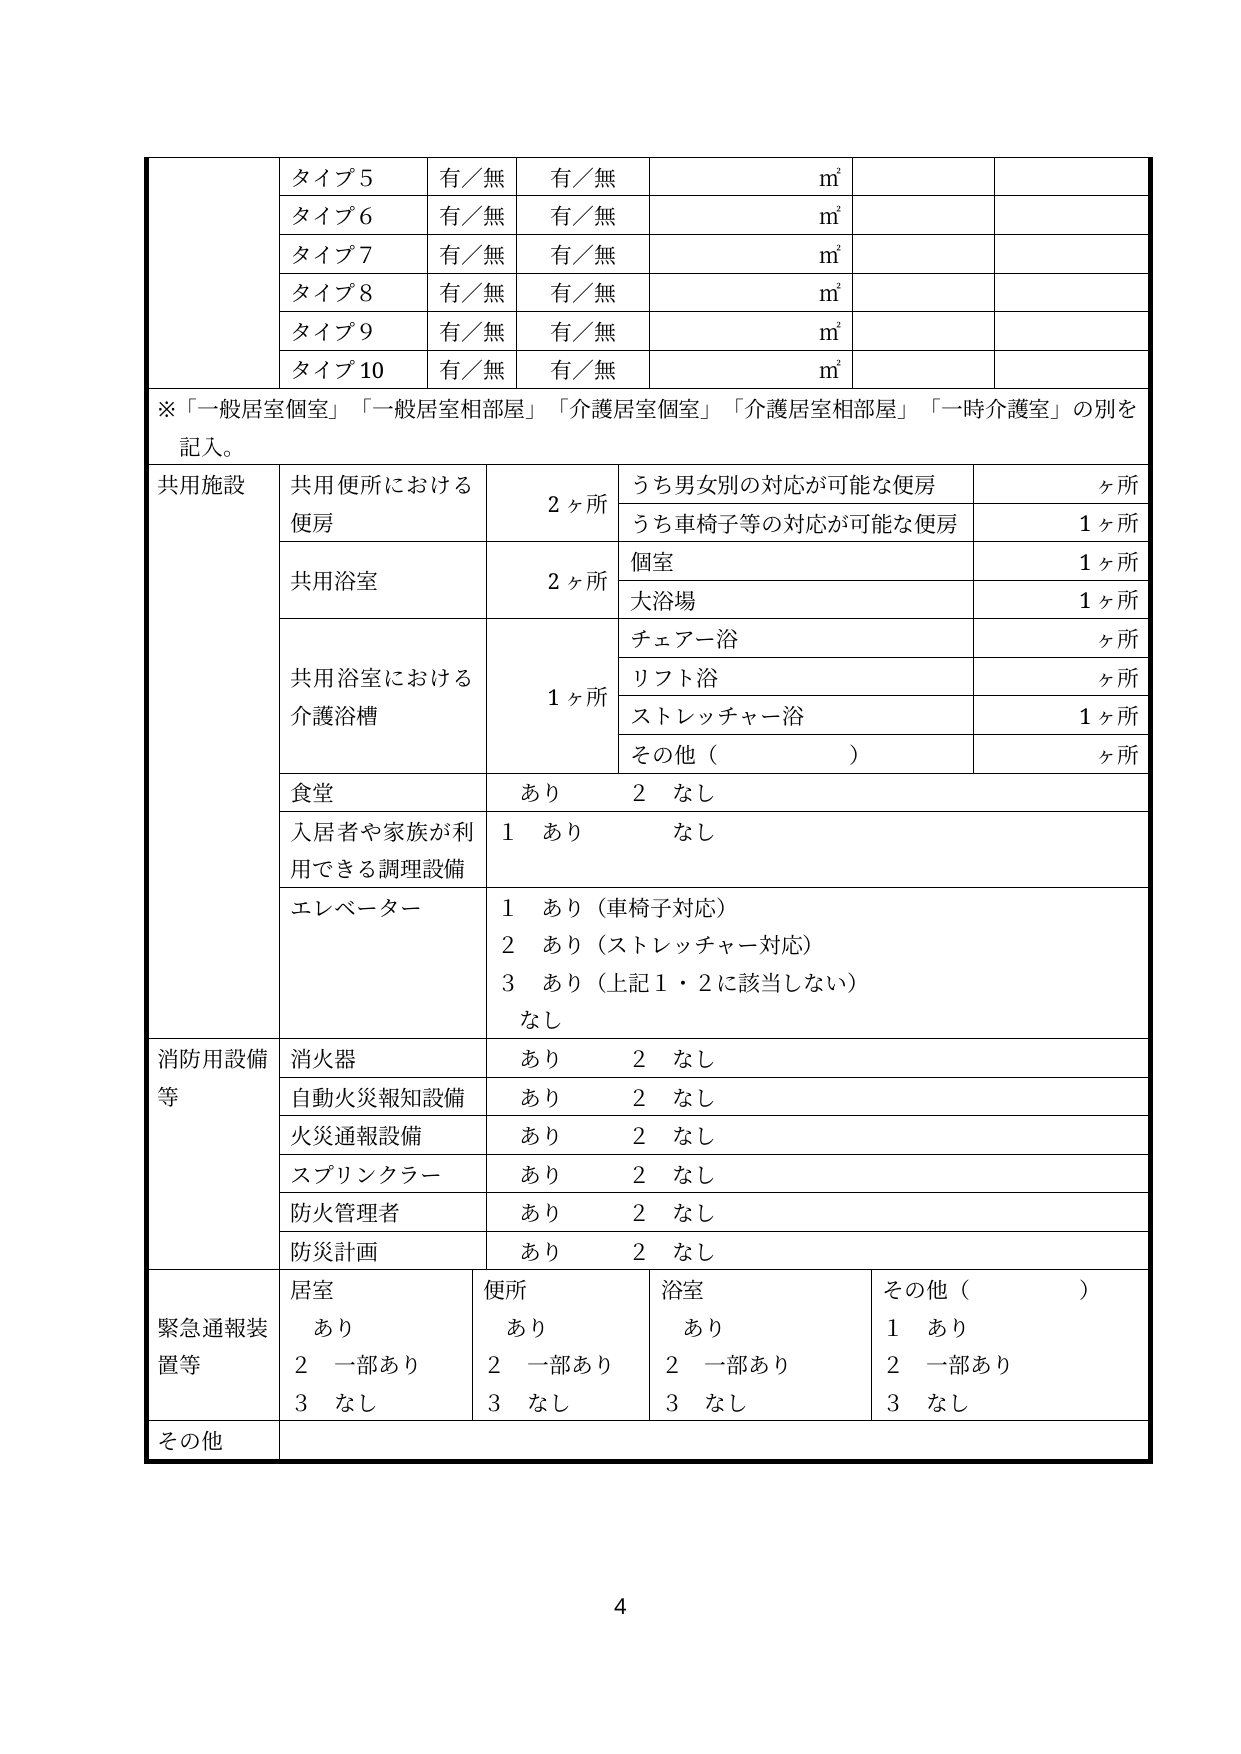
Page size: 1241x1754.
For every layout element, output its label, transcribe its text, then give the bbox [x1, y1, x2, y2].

table_cell 共用浴室 [280, 542, 486, 618]
table_cell あり ２ なし [487, 1116, 1148, 1154]
table_cell ㎡ [650, 158, 852, 195]
table_cell 居室 あり ２ 一部あり ３ なし [280, 1270, 472, 1420]
table_cell 緊急通報装置等 [149, 1270, 279, 1420]
table_cell 共用浴室における介護浴槽 [280, 619, 486, 772]
table_cell 消防用設備等 [149, 1039, 279, 1269]
table_cell [995, 274, 1148, 311]
table_cell 有／無 [517, 158, 649, 195]
table_cell 有／無 [517, 274, 649, 311]
table_cell うち車椅子等の対応が可能な便房 [619, 504, 973, 541]
table_cell 有／無 [428, 158, 516, 195]
table_cell ㎡ [650, 235, 852, 272]
table_cell ㎡ [650, 196, 852, 234]
table_cell その他（ ） １ あり ２ 一部あり ３ なし [872, 1270, 1148, 1420]
table_cell [853, 274, 994, 311]
table_cell ヶ所 [974, 465, 1148, 503]
table_cell 有／無 [517, 196, 649, 234]
table_cell 2ヶ所 [487, 542, 618, 618]
table_cell [995, 235, 1148, 272]
table_cell 個室 [619, 542, 973, 580]
table_cell 有／無 [517, 351, 649, 388]
table_cell あり ２ なし [487, 774, 1148, 811]
table_cell 1ヶ所 [974, 542, 1148, 580]
table_cell タイプ９ [280, 312, 427, 349]
table_cell エレベーター [280, 888, 486, 1038]
table_cell [280, 1421, 1148, 1459]
table_cell ストレッチャー浴 [619, 696, 973, 734]
table_cell 有／無 [517, 235, 649, 272]
table_cell ㎡ [650, 274, 852, 311]
table_cell 有／無 [428, 351, 516, 388]
table_cell タイプ８ [280, 274, 427, 311]
table_cell 2ヶ所 [487, 465, 618, 541]
table_cell 有／無 [517, 312, 649, 349]
table_cell 入居者や家族が利用できる調理設備 [280, 812, 486, 887]
table_cell 1ヶ所 [487, 619, 618, 772]
table_cell １ あり（車椅子対応） ２ あり（ストレッチャー対応） ３ あり（上記１・２に該当しない） なし [487, 888, 1148, 1038]
table_cell 有／無 [428, 196, 516, 234]
table_cell 消火器 [280, 1039, 486, 1077]
table_cell 食堂 [280, 774, 486, 811]
table_cell [995, 196, 1148, 234]
table_cell 自動火災報知設備 [280, 1078, 486, 1115]
table_cell 1ヶ所 [974, 504, 1148, 541]
table_cell 共用施設 [149, 465, 279, 1038]
table_cell あり ２ なし [487, 1039, 1148, 1077]
table_cell 防火管理者 [280, 1193, 486, 1231]
table_cell [853, 158, 994, 195]
table_cell その他 [149, 1421, 279, 1459]
table_cell ㎡ [650, 351, 852, 388]
table_cell [995, 351, 1148, 388]
table_cell ※「一般居室個室」「一般居室相部屋」「介護居室個室」「介護居室相部屋」「一時介護室」の別を記入。 [149, 389, 1148, 464]
table_cell 有／無 [428, 274, 516, 311]
table_cell スプリンクラー [280, 1155, 486, 1192]
table_cell 有／無 [428, 235, 516, 272]
table_cell [995, 312, 1148, 349]
table_cell 1ヶ所 [974, 696, 1148, 734]
table_cell ヶ所 [974, 658, 1148, 695]
table_cell [995, 158, 1148, 195]
table_cell 1ヶ所 [974, 581, 1148, 618]
table_cell 火災通報設備 [280, 1116, 486, 1154]
table_cell ㎡ [650, 312, 852, 349]
table_cell タイプ７ [280, 235, 427, 272]
table_cell タイプ６ [280, 196, 427, 234]
table_cell [853, 235, 994, 272]
table_cell その他（ ） [619, 735, 973, 772]
table_cell 便所 あり ２ 一部あり ３ なし [473, 1270, 649, 1420]
table_cell [853, 351, 994, 388]
table_cell 防災計画 [280, 1232, 486, 1269]
table_cell チェアー浴 [619, 619, 973, 657]
table_cell [853, 312, 994, 349]
table_cell 共用便所における便房 [280, 465, 486, 541]
table_cell あり ２ なし [487, 1078, 1148, 1115]
table_cell あり ２ なし [487, 1155, 1148, 1192]
table_cell うち男女別の対応が可能な便房 [619, 465, 973, 503]
table_cell [853, 196, 994, 234]
table_cell １ あり なし [487, 812, 1148, 887]
table_cell ヶ所 [974, 735, 1148, 772]
table_cell あり ２ なし [487, 1232, 1148, 1269]
table_cell 有／無 [428, 312, 516, 349]
table_cell 大浴場 [619, 581, 973, 618]
table_cell タイプ10 [280, 351, 427, 388]
table_cell タイプ５ [280, 158, 427, 195]
table_cell ヶ所 [974, 619, 1148, 657]
table_cell リフト浴 [619, 658, 973, 695]
table_cell 浴室 あり ２ 一部あり ３ なし [650, 1270, 871, 1420]
table_cell あり ２ なし [487, 1193, 1148, 1231]
